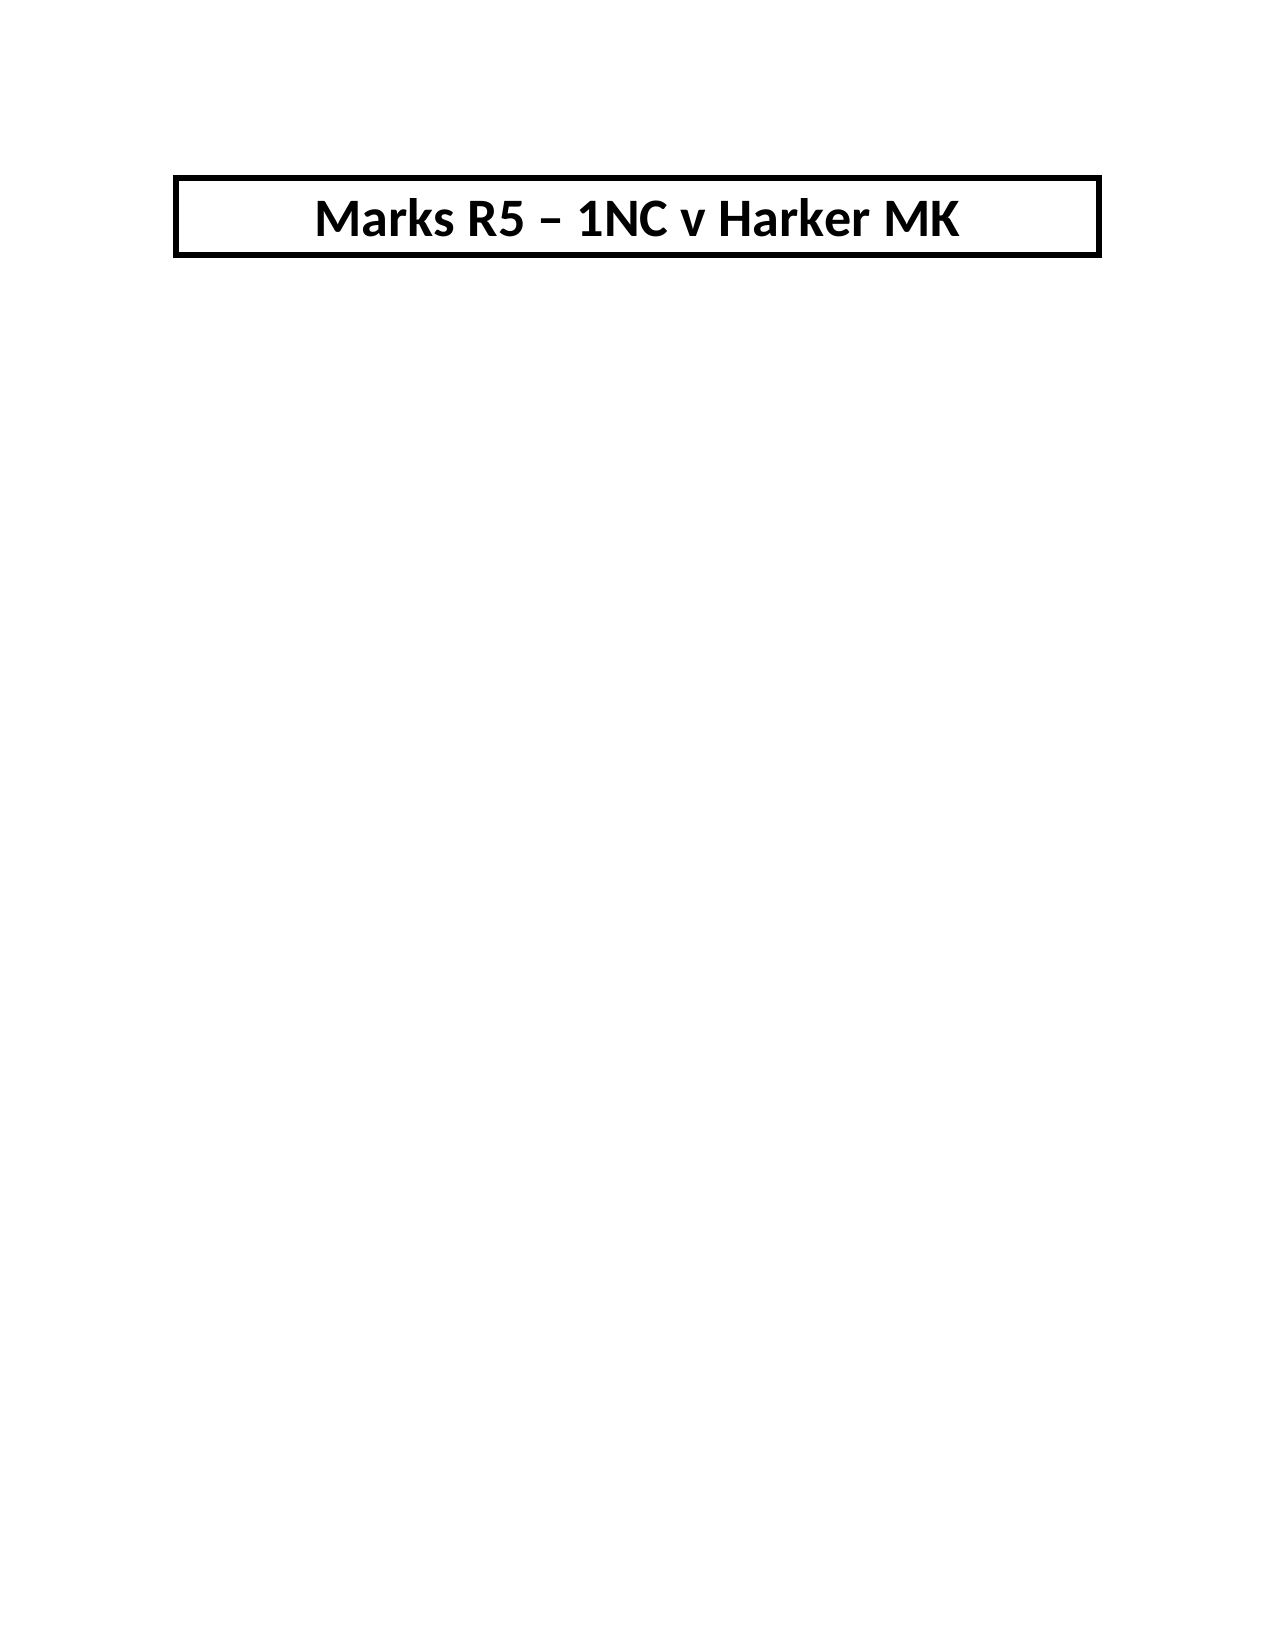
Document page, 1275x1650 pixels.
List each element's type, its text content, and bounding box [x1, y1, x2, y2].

subtitle Marks R5 – 1NC v Harker MK [179, 181, 1096, 252]
